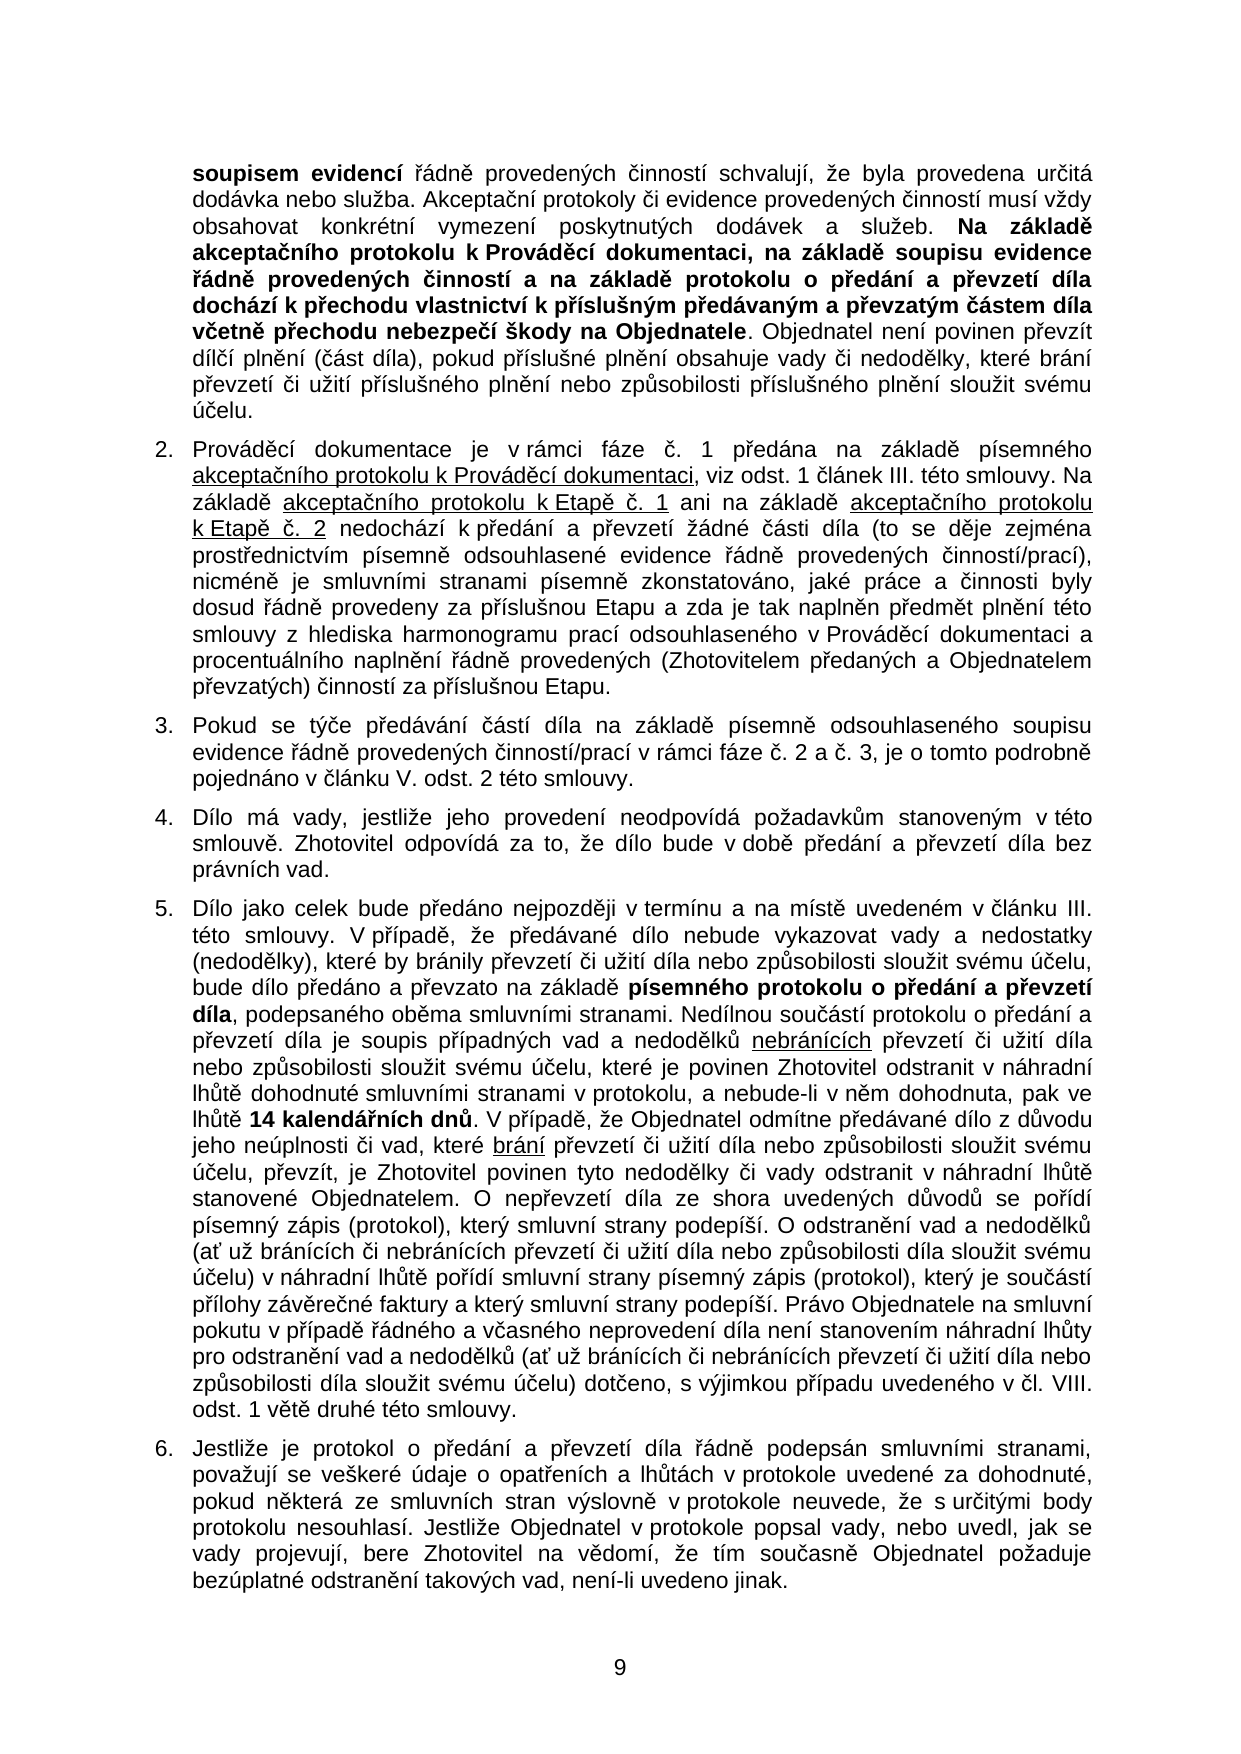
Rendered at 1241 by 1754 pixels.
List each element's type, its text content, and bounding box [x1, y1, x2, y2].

list Dílo jako celek bude předáno nejpozději v termínu a na místě uvedeném v článku III. této smlouvy. V případě, že předávané dílo nebude vykazovat vady a nedostatky (nedodělky), které by bránily převzetí či užití díla nebo způsobilosti sloužit svému účelu, bude dílo předáno a převzato na základě písemného protokolu o předání a převzetí díla, podepsaného oběma smluvními stranami. Nedílnou součástí protokolu o předání a převzetí díla je soupis případných vad a nedodělků nebránících převzetí či užití díla nebo způsobilosti sloužit svému účelu, které je povinen Zhotovitel odstranit v náhradní lhůtě dohodnuté smluvními stranami v protokolu, a nebude-li v něm dohodnuta, pak ve lhůtě 14 kalendářních dnů. V případě, že Objednatel odmítne předávané dílo z důvodu jeho neúplnosti či vad, které brání převzetí či užití díla nebo způsobilosti sloužit svému účelu, převzít, je Zhotovitel povinen tyto nedodělky či vady odstranit v náhradní lhůtě stanovené Objednatelem. O nepřevzetí díla ze shora uvedených důvodů se pořídí písemný zápis (protokol), který smluvní strany podepíší. O odstranění vad a nedodělků (ať už bránících či nebránících převzetí či užití díla nebo způsobilosti díla sloužit svému účelu) v náhradní lhůtě pořídí smluvní strany písemný zápis (protokol), který je součástí přílohy závěrečné faktury a který smluvní strany podepíší. Právo Objednatele na smluvní pokutu v případě řádného a včasného neprovedení díla není stanovením náhradní lhůty pro odstranění vad a nedodělků (ať už bránících či nebránících převzetí či užití díla nebo způsobilosti díla sloužit svému účelu) dotčeno, s výjimkou případu uvedeného v čl. VIII. odst. 1 větě druhé této smlouvy. [154, 895, 1092, 1422]
list Pokud se týče předávání částí díla na základě písemně odsouhlaseného soupisu evidence řádně provedených činností/prací v rámci fáze č. 2 a č. 3, je o tomto podrobně pojednáno v článku V. odst. 2 této smlouvy. [154, 712, 1092, 791]
list Jestliže je protokol o předání a převzetí díla řádně podepsán smluvními stranami, považují se veškeré údaje o opatřeních a lhůtách v protokole uvedené za dohodnuté, pokud některá ze smluvních stran výslovně v protokole neuvede, že s určitými body protokolu nesouhlasí. Jestliže Objednatel v protokole popsal vady, nebo uvedl, jak se vady projevují, bere Zhotovitel na vědomí, že tím současně Objednatel požaduje bezúplatné odstranění takových vad, není-li uvedeno jinak. [154, 1435, 1092, 1593]
list Dílo má vady, jestliže jeho provedení neodpovídá požadavkům stanoveným v této smlouvě. Zhotovitel odpovídá za to, že dílo bude v době předání a převzetí díla bez právních vad. [154, 804, 1092, 883]
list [154, 160, 1092, 424]
list Prováděcí dokumentace je v rámci fáze č. 1 předána na základě písemného akceptačního protokolu k Prováděcí dokumentaci, viz odst. 1 článek III. této smlouvy. Na základě akceptačního protokolu k Etapě č. 1 ani na základě akceptačního protokolu k Etapě č. 2 nedochází k předání a převzetí žádné části díla (to se děje zejména prostřednictvím písemně odsouhlasené evidence řádně provedených činností/prací), nicméně je smluvními stranami písemně zkonstatováno, jaké práce a činnosti byly dosud řádně provedeny za příslušnou Etapu a zda je tak naplněn předmět plnění této smlouvy z hlediska harmonogramu prací odsouhlaseného v Prováděcí dokumentaci a procentuálního naplnění řádně provedených (Zhotovitelem předaných a Objednatelem převzatých) činností za příslušnou Etapu. [154, 436, 1092, 700]
